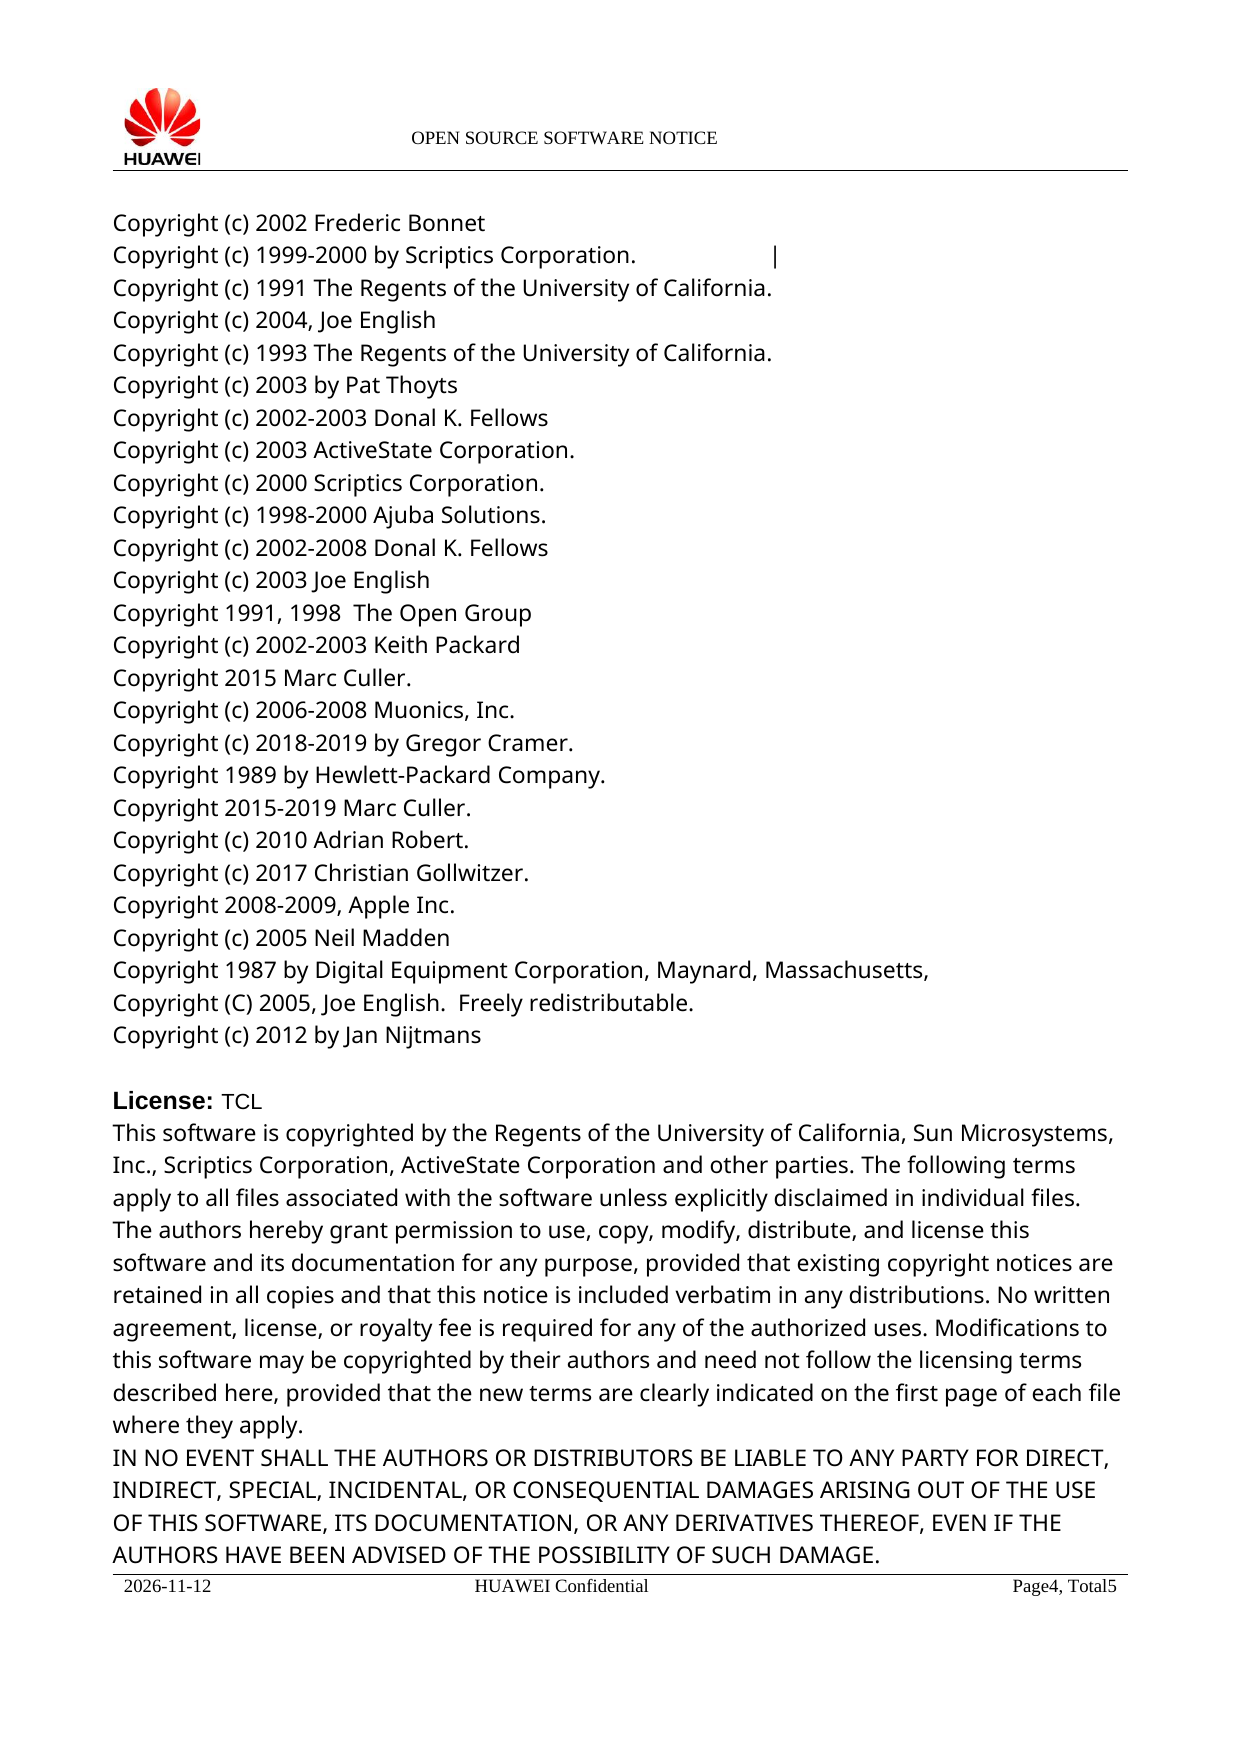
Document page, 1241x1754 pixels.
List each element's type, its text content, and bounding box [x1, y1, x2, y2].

text This software is copyrighted by the Regents of the University of California, Sun Microsystems, Inc., Scriptics Corporation, ActiveState Corporation and other parties. The following terms apply to all files associated with the software unless explicitly disclaimed in individual files. [112, 1116, 1128, 1214]
text License: TCL [112, 1084, 1128, 1116]
picture [124, 88, 201, 165]
text IN NO EVENT SHALL THE AUTHORS OR DISTRIBUTORS BE LIABLE TO ANY PARTY FOR DIRECT, INDIRECT, SPECIAL, INCIDENTAL, OR CONSEQUENTIAL DAMAGES ARISING OUT OF THE USE OF THIS SOFTWARE, ITS DOCUMENTATION, OR ANY DERIVATIVES THEREOF, EVEN IF THE AUTHORS HAVE BEEN ADVISED OF THE POSSIBILITY OF SUCH DAMAGE. [112, 1441, 1128, 1571]
text The authors hereby grant permission to use, copy, modify, distribute, and license this software and its documentation for any purpose, provided that existing copyright notices are retained in all copies and that this notice is included verbatim in any distributions. No written agreement, license, or royalty fee is required for any of the authorized uses. Modifications to this software may be copyrighted by their authors and need not follow the licensing terms described here, provided that the new terms are clearly indicated on the first page of each file where they apply. [112, 1214, 1128, 1441]
